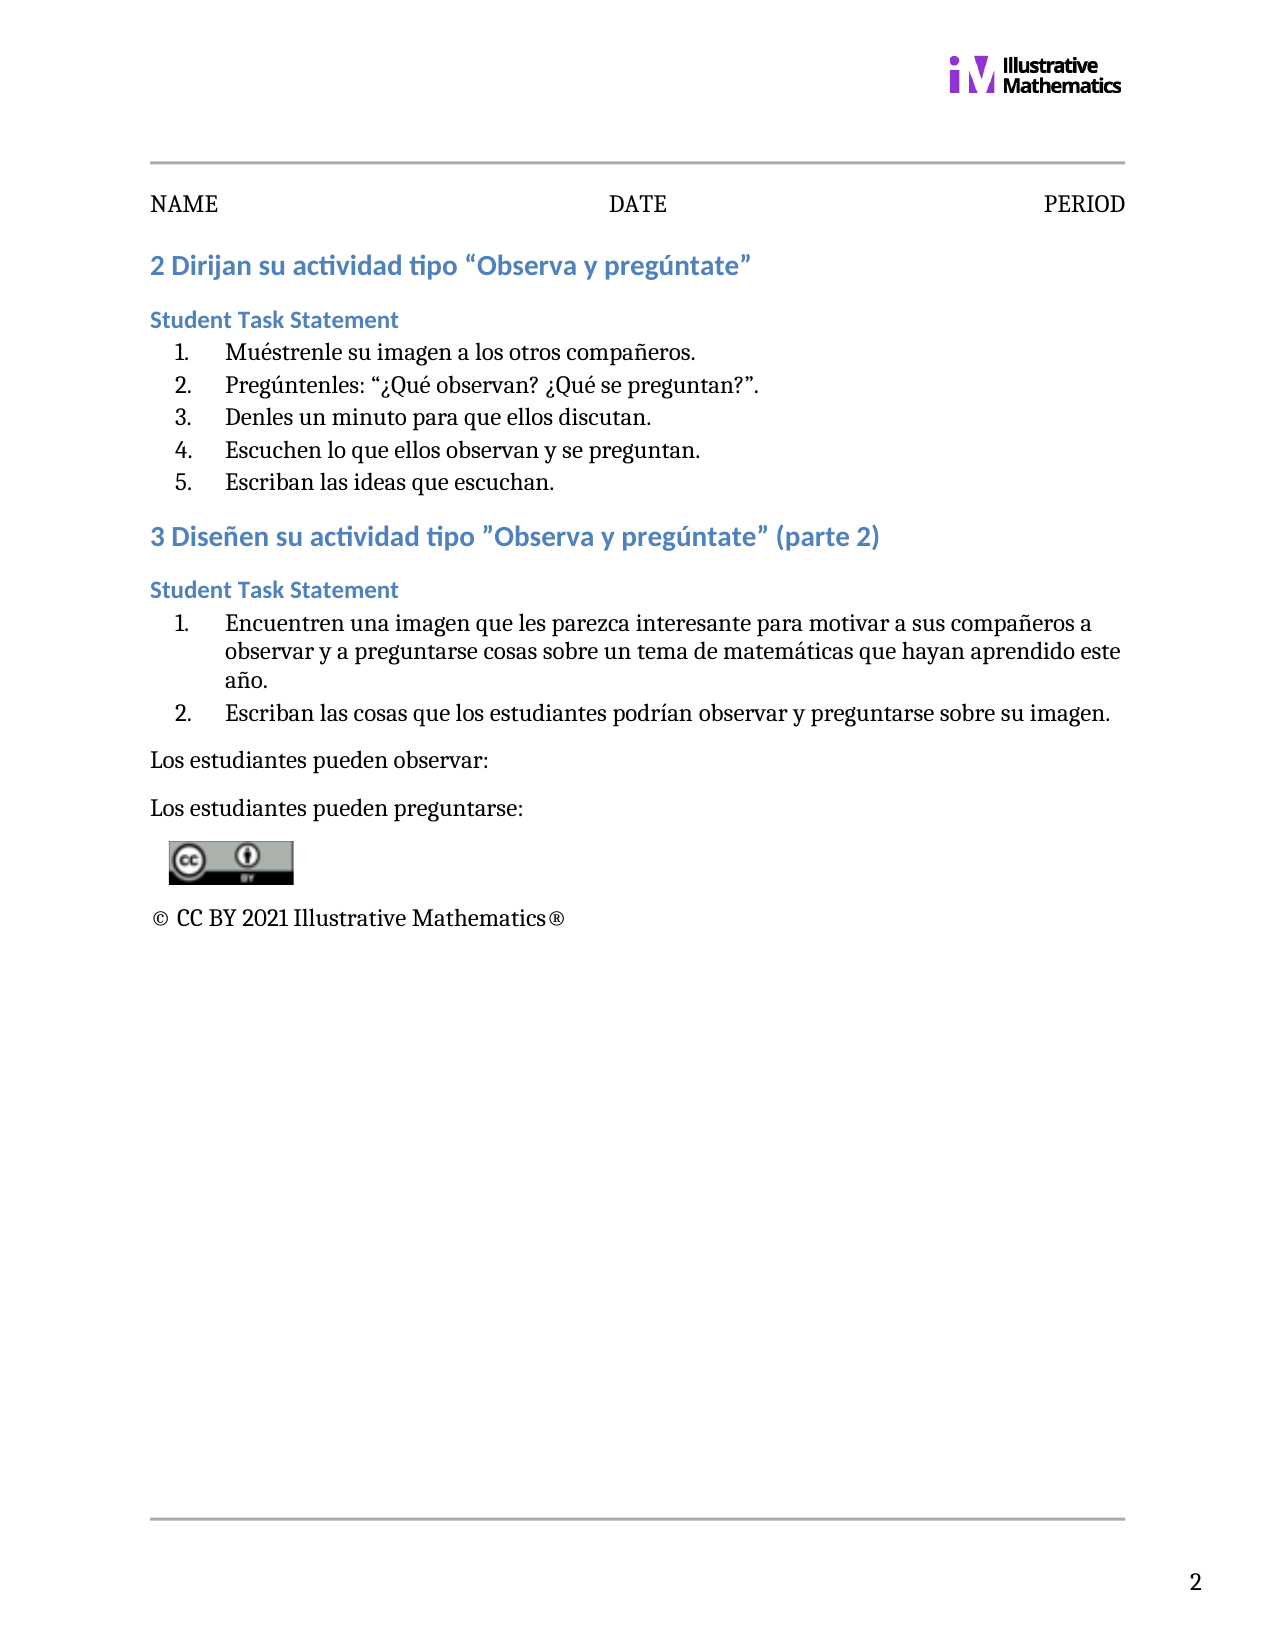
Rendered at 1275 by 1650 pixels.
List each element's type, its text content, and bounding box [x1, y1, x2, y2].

list Denles un minuto para que ellos discutan. [175, 403, 1125, 432]
text Los estudiantes pueden preguntarse: [150, 793, 1125, 822]
list Muéstrenle su imagen a los otros compañeros. [175, 338, 1125, 367]
list Escuchen lo que ellos observan y se preguntan. [175, 436, 1125, 464]
subtitle 2 Dirijan su actividad tipo “Observa y pregúntate” [150, 247, 1125, 283]
picture [949, 55, 1121, 93]
subtitle Student Task Statement [150, 304, 1125, 334]
list Encuentren una imagen que les parezca interesante para motivar a sus compañeros a observar y a preguntarse cosas sobre un tema de matemáticas que hayan aprendido este año. [175, 608, 1125, 695]
subtitle 3 Diseñen su actividad tipo ”Observa y pregúntate” (parte 2) [150, 518, 1125, 553]
text © CC BY 2021 Illustrative Mathematics® [150, 903, 1125, 932]
picture [168, 841, 294, 885]
list Escriban las cosas que los estudiantes podrían observar y preguntarse sobre su imagen. [175, 698, 1125, 727]
list Pregúntenles: “¿Qué observan? ¿Qué se preguntan?”. [175, 371, 1125, 399]
text Los estudiantes pueden observar: [150, 746, 1125, 775]
subtitle Student Task Statement [150, 574, 1125, 605]
list Escriban las ideas que escuchan. [175, 468, 1125, 497]
